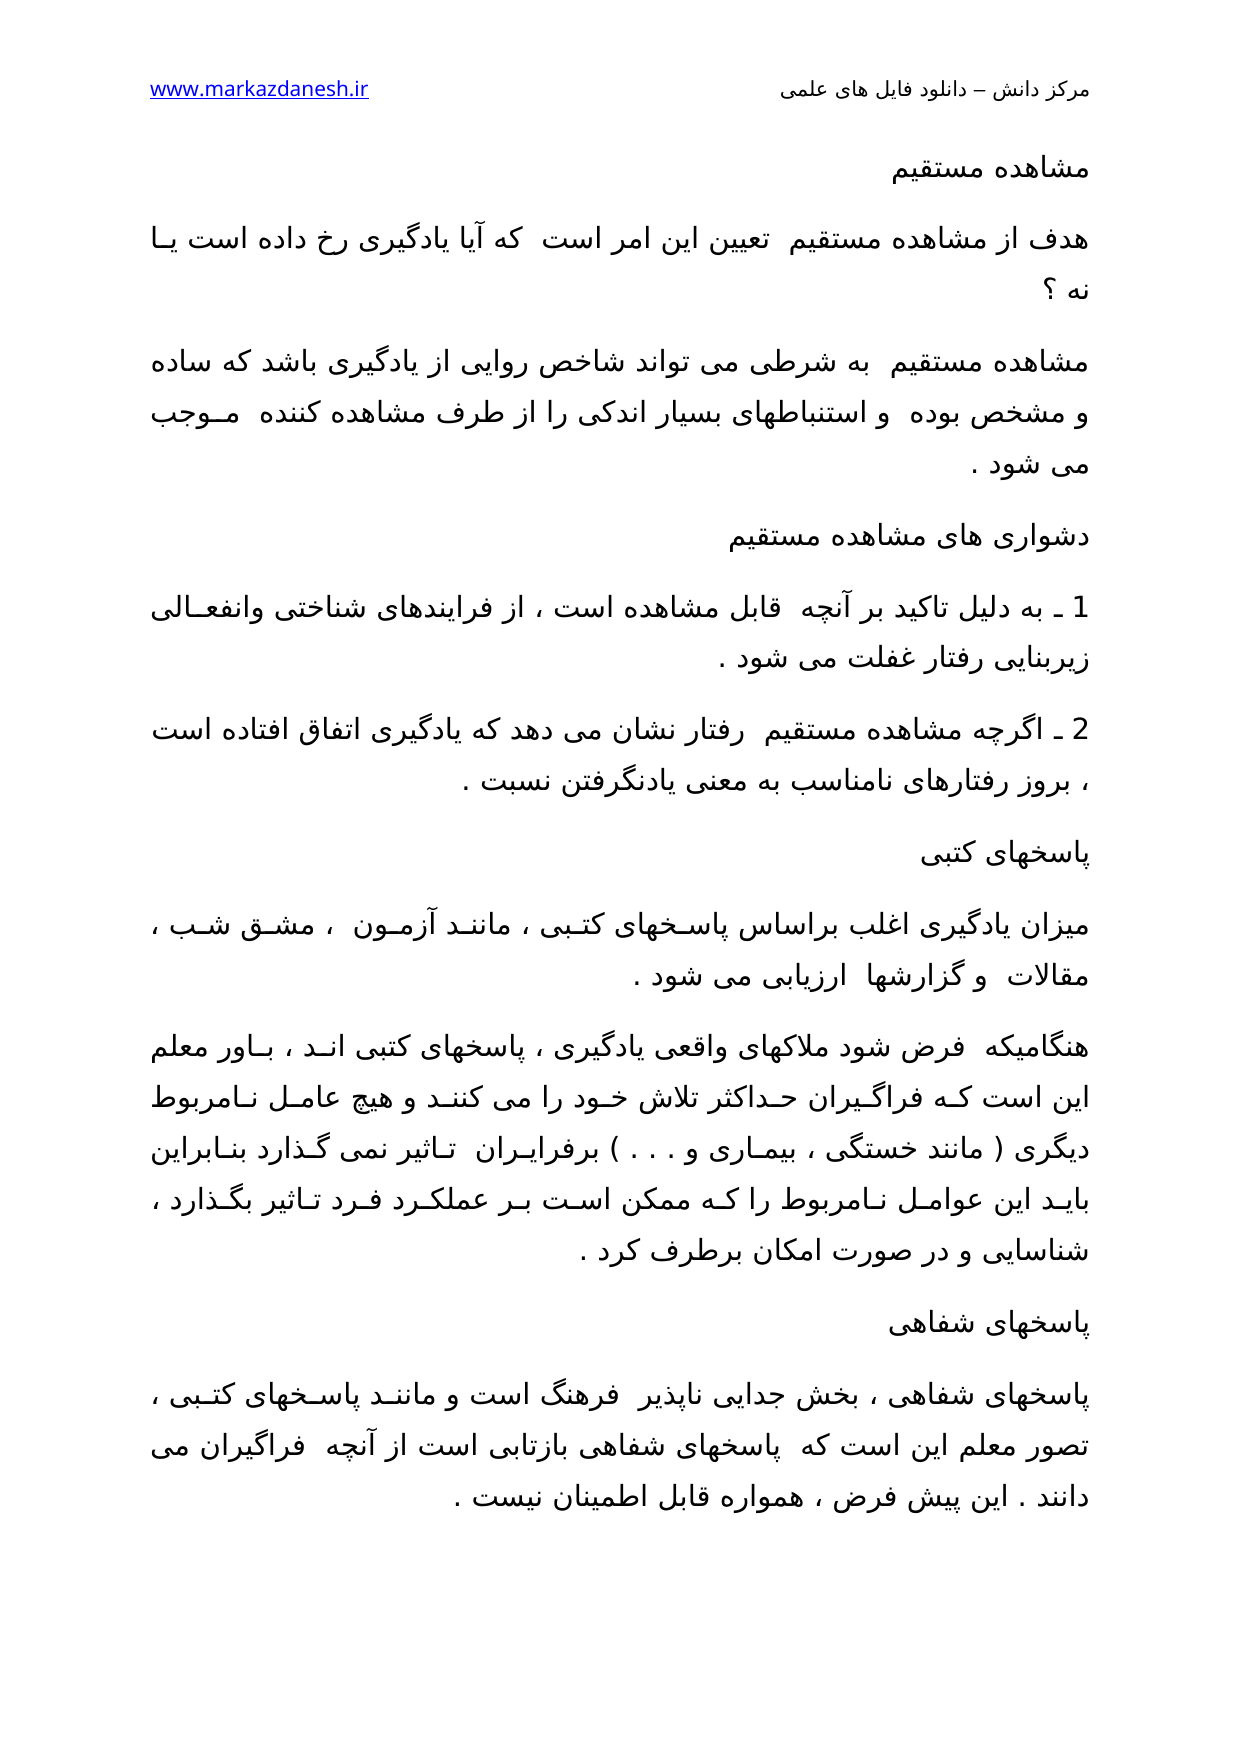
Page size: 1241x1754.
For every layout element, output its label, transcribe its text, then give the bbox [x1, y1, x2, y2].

text پاسخهای شفاهی ، بخش جدایی ناپذیر فرهنگ است و مانند پاسخهای کتبی ، تصور معلم این است که پاسخهای شفاهی بازتابی است از آنچه فراگیران می دانند . این پیش فرض ، همواره قابل اطمینان نیست . [150, 1377, 1090, 1513]
text دشواری های مشاهده مستقیم [150, 518, 1090, 552]
text مشاهده مستقیم [150, 150, 1090, 184]
text پاسخهای کتبی [150, 835, 1090, 869]
text 1 ـ به دلیل تاکید بر آنچه قابل مشاهده است ، از فرایندهای شناختی وانفعالی زیربنایی رفتار غفلت می شود . [150, 590, 1090, 675]
text مشاهده مستقیم به شرطی می تواند شاخص روایی از یادگیری باشد که ساده و مشخص بوده و استنباطهای بسیار اندکی را از طرف مشاهده کننده موجب می شود . [150, 344, 1090, 480]
text هنگامیکه فرض شود ملاکهای واقعی یادگیری ، پاسخهای کتبی اند ، باور معلم این است که فراگیران حداکثر تلاش خود را می کنند و هیچ عامل نامربوط دیگری ( مانند خستگی ، بیماری و . . . ) برفرایران تاثیر نمی گذارد بنابراین باید این عوامل نامربوط را که ممکن است بر عملکرد فرد تاثیر بگذارد ، شناسایی و در صورت امکان برطرف کرد . [150, 1030, 1090, 1267]
text پاسخهای شفاهی [150, 1305, 1090, 1339]
text هدف از مشاهده مستقیم تعیین این امر است که آیا یادگیری رخ داده است یا نه ؟ [150, 222, 1090, 307]
text میزان یادگیری اغلب براساس پاسخهای کتبی ، مانند آزمون ، مشق شب ، مقالات و گزارشها ارزیابی می شود . [150, 907, 1090, 992]
text 2 ـ اگرچه مشاهده مستقیم رفتار نشان می دهد که یادگیری اتفاق افتاده است ، بروز رفتارهای نامناسب به معنی یادنگرفتن نسبت . [150, 713, 1090, 797]
